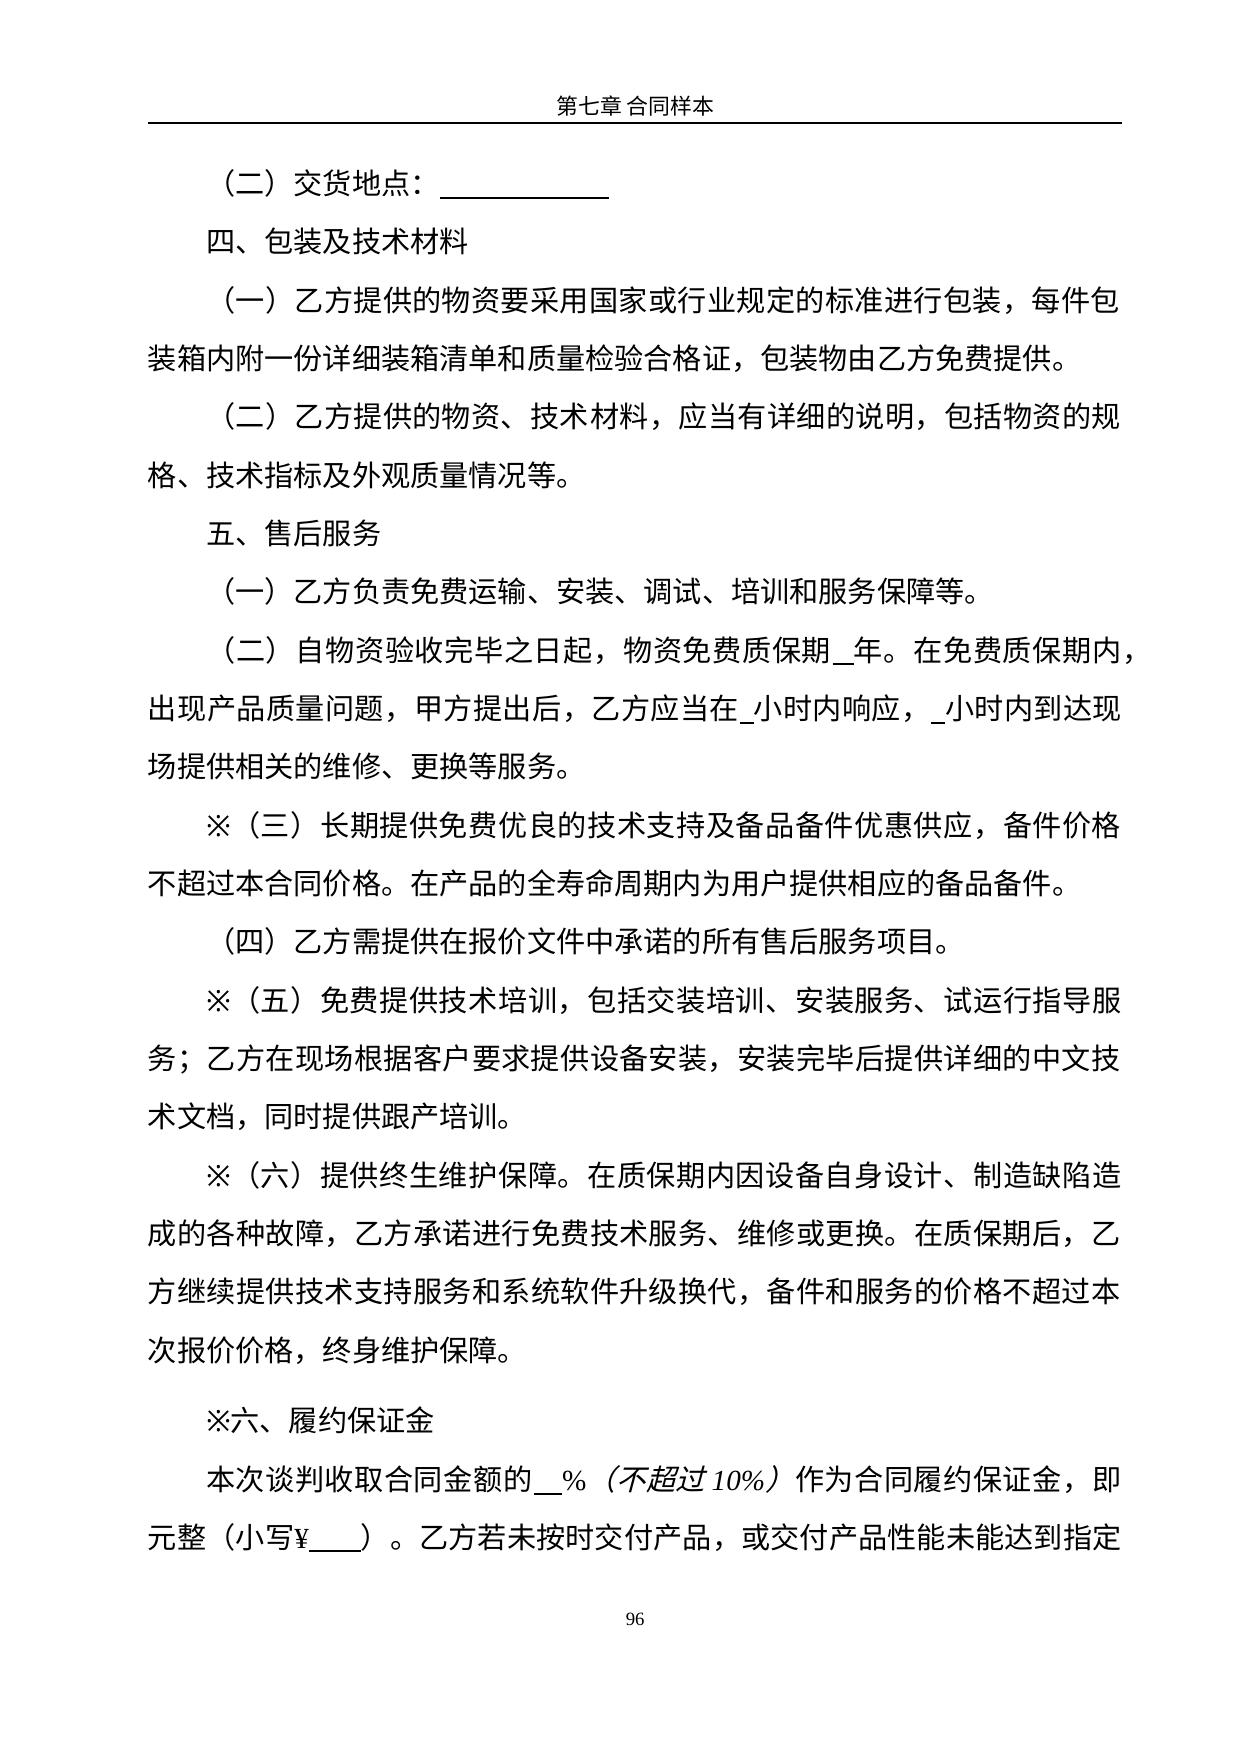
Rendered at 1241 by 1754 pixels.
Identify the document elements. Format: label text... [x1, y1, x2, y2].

subtitle 五、售后服务 [148, 498, 1122, 556]
subtitle ※六、履约保证金 [148, 1385, 1122, 1443]
text （一）乙方提供的物资要采用国家或行业规定的标准进行包装，每件包装箱内附一份详细装箱清单和质量检验合格证，包装物由乙方免费提供。 [148, 264, 1122, 381]
text （一）乙方负责免费运输、安装、调试、培训和服务保障等。 [148, 556, 1122, 614]
text ※（六）提供终生维护保障。在质保期内因设备自身设计、制造缺陷造成的各种故障，乙方承诺进行免费技术服务、维修或更换。在质保期后，乙方继续提供技术支持服务和系统软件升级换代，备件和服务的价格不超过本次报价价格，终身维护保障。 [148, 1139, 1122, 1373]
text （二）乙方提供的物资、技术材料，应当有详细的说明，包括物资的规格、技术指标及外观质量情况等。 [148, 381, 1122, 498]
subtitle 四、包装及技术材料 [148, 206, 1122, 264]
text （二）交货地点： [148, 148, 1122, 206]
text （四）乙方需提供在报价文件中承诺的所有售后服务项目。 [148, 906, 1122, 964]
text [148, 1443, 1122, 1560]
text ※（五）免费提供技术培训，包括交装培训、安装服务、试运行指导服务；乙方在现场根据客户要求提供设备安装，安装完毕后提供详细的中文技术文档，同时提供跟产培训。 [148, 964, 1122, 1139]
text ※（三）长期提供免费优良的技术支持及备品备件优惠供应，备件价格不超过本合同价格。在产品的全寿命周期内为用户提供相应的备品备件。 [148, 789, 1122, 906]
text （二）自物资验收完毕之日起，物资免费质保期 年。在免费质保期内，出现产品质量问题，甲方提出后，乙方应当在 小时内响应， 小时内到达现场提供相关的维修、更换等服务。 [148, 614, 1122, 789]
